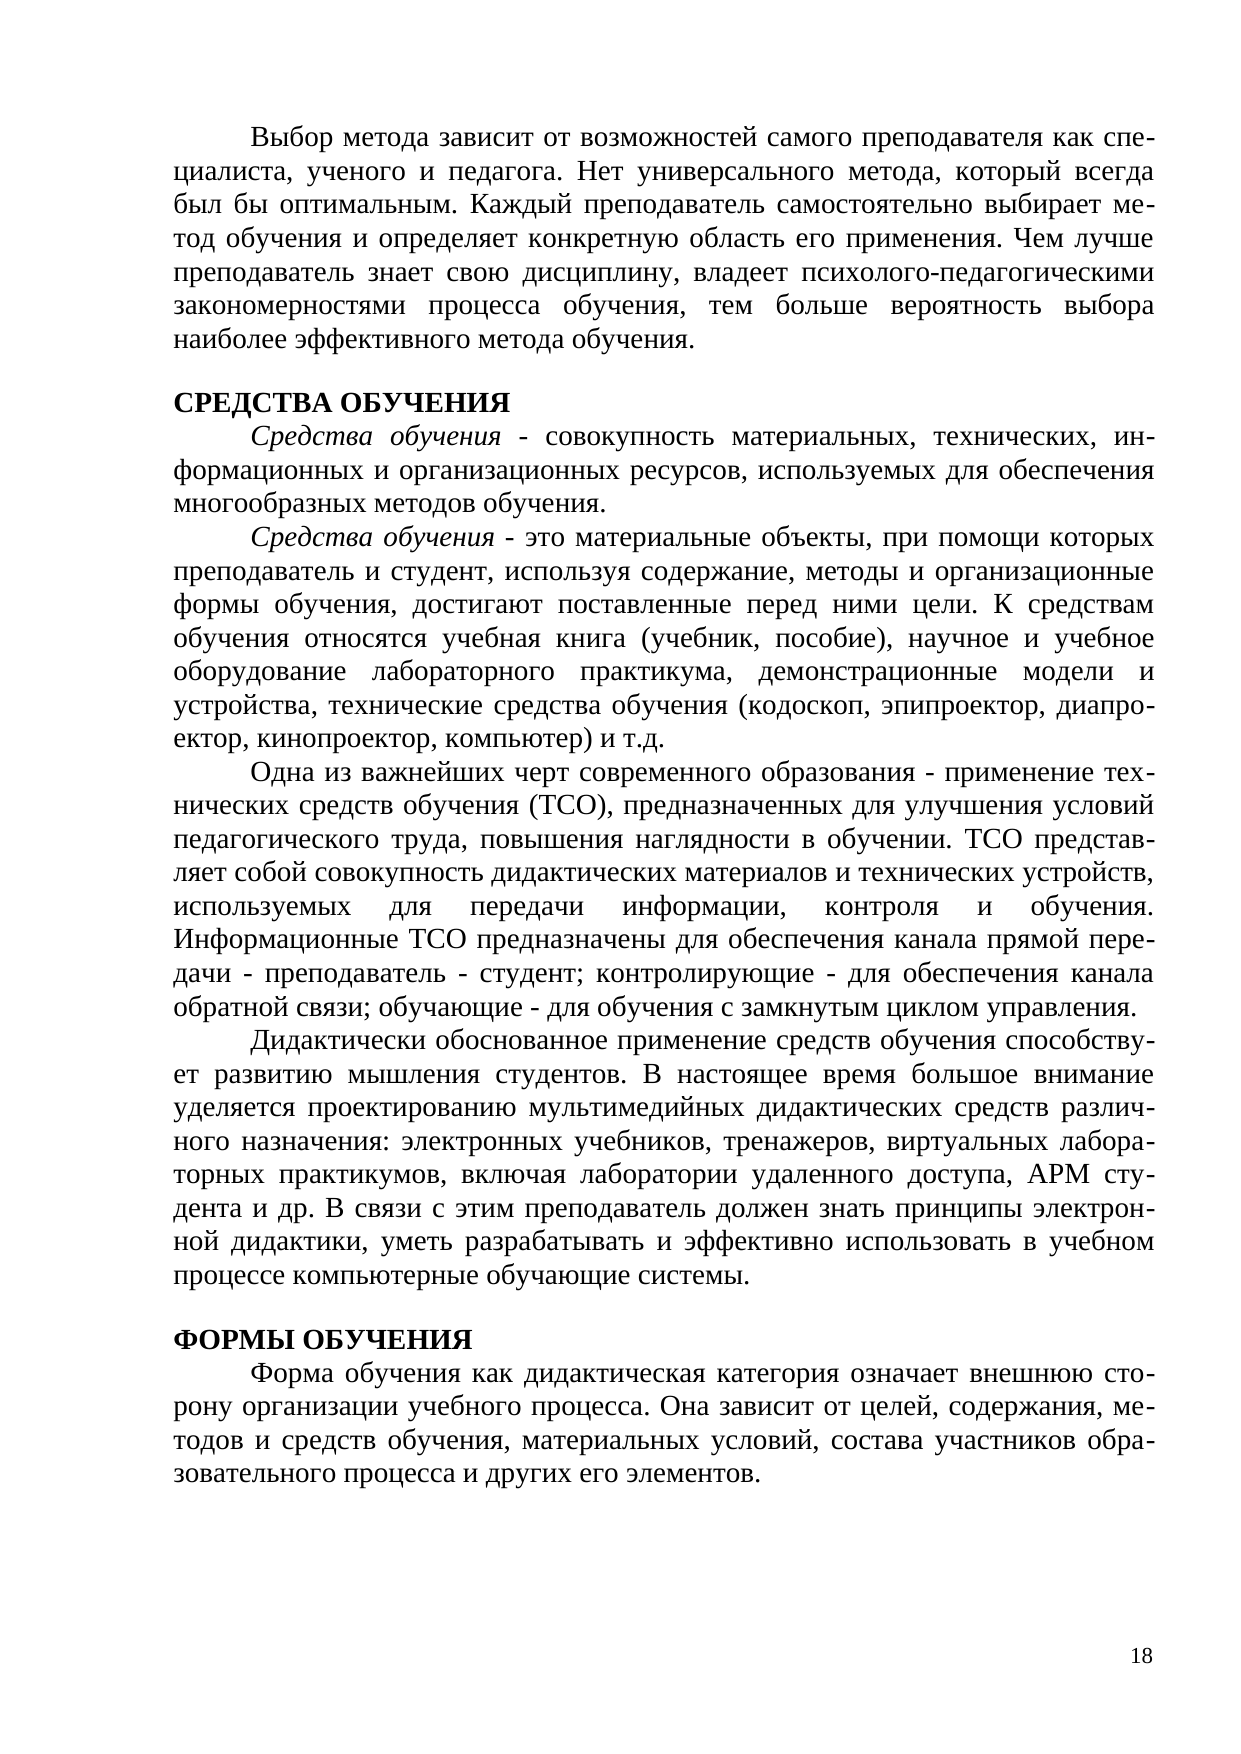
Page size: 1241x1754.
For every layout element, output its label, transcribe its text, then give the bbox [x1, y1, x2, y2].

text Выбор метода зависит от возможностей самого преподавателя как специалиста, ученого и педагога. Нет универсального метода, который всегда был бы оптимальным. Каждый преподаватель самостоятельно выбирает метод обучения и определяет конкретную область его применения. Чем лучше преподаватель знает свою дисциплину, владеет психолого-педагогическими закономерностями процесса обучения, тем больше вероятность выбора наиболее эффективного метода обучения. [173, 120, 1155, 355]
text СРЕДСТВА ОБУЧЕНИЯ [173, 389, 1155, 419]
text ФОРМЫ ОБУЧЕНИЯ [173, 1326, 1155, 1355]
text Средства обучения - это материальные объекты, при помощи которых преподаватель и студент, используя содержание, методы и организационные формы обучения, достигают поставленные перед ними цели. К средствам обучения относятся учебная книга (учебник, пособие), научное и учебное оборудование лабораторного практикума, демонстрационные модели и устройства, технические средства обучения (кодоскоп, эпипроектор, диапроектор, кинопроектор, компьютер) и т.д. [173, 520, 1155, 754]
text Средства обучения - совокупность материальных, технических, информационных и организационных ресурсов, используемых для обеспечения многообразных методов обучения. [173, 419, 1155, 520]
text Дидактически обоснованное применение средств обучения способствует развитию мышления студентов. В настоящее время большое внимание уделяется проектированию мультимедийных дидактических средств различного назначения: электронных учебников, тренажеров, виртуальных лабораторных практикумов, включая лаборатории удаленного доступа, АРМ студента и др. В связи с этим преподаватель должен знать принципы электронной дидактики, уметь разрабатывать и эффективно использовать в учебном процессе компьютерные обучающие системы. [173, 1023, 1155, 1291]
text Одна из важнейших черт современного образования - применение технических средств обучения (ТСО), предназначенных для улучшения условий педагогического труда, повышения наглядности в обучении. ТСО представляет собой совокупность дидактических материалов и технических устройств, используемых для передачи информации, контроля и обучения. Информационные ТСО предназначены для обеспечения канала прямой передачи - преподаватель - студент; контролирующие - для обеспечения канала обратной связи; обучающие - для обучения с замкнутым циклом управления. [173, 754, 1155, 1023]
text Форма обучения как дидактическая категория означает внешнюю сторону организации учебного процесса. Она зависит от целей, содержания, методов и средств обучения, материальных условий, состава участников образовательного процесса и других его элементов. [173, 1355, 1155, 1489]
